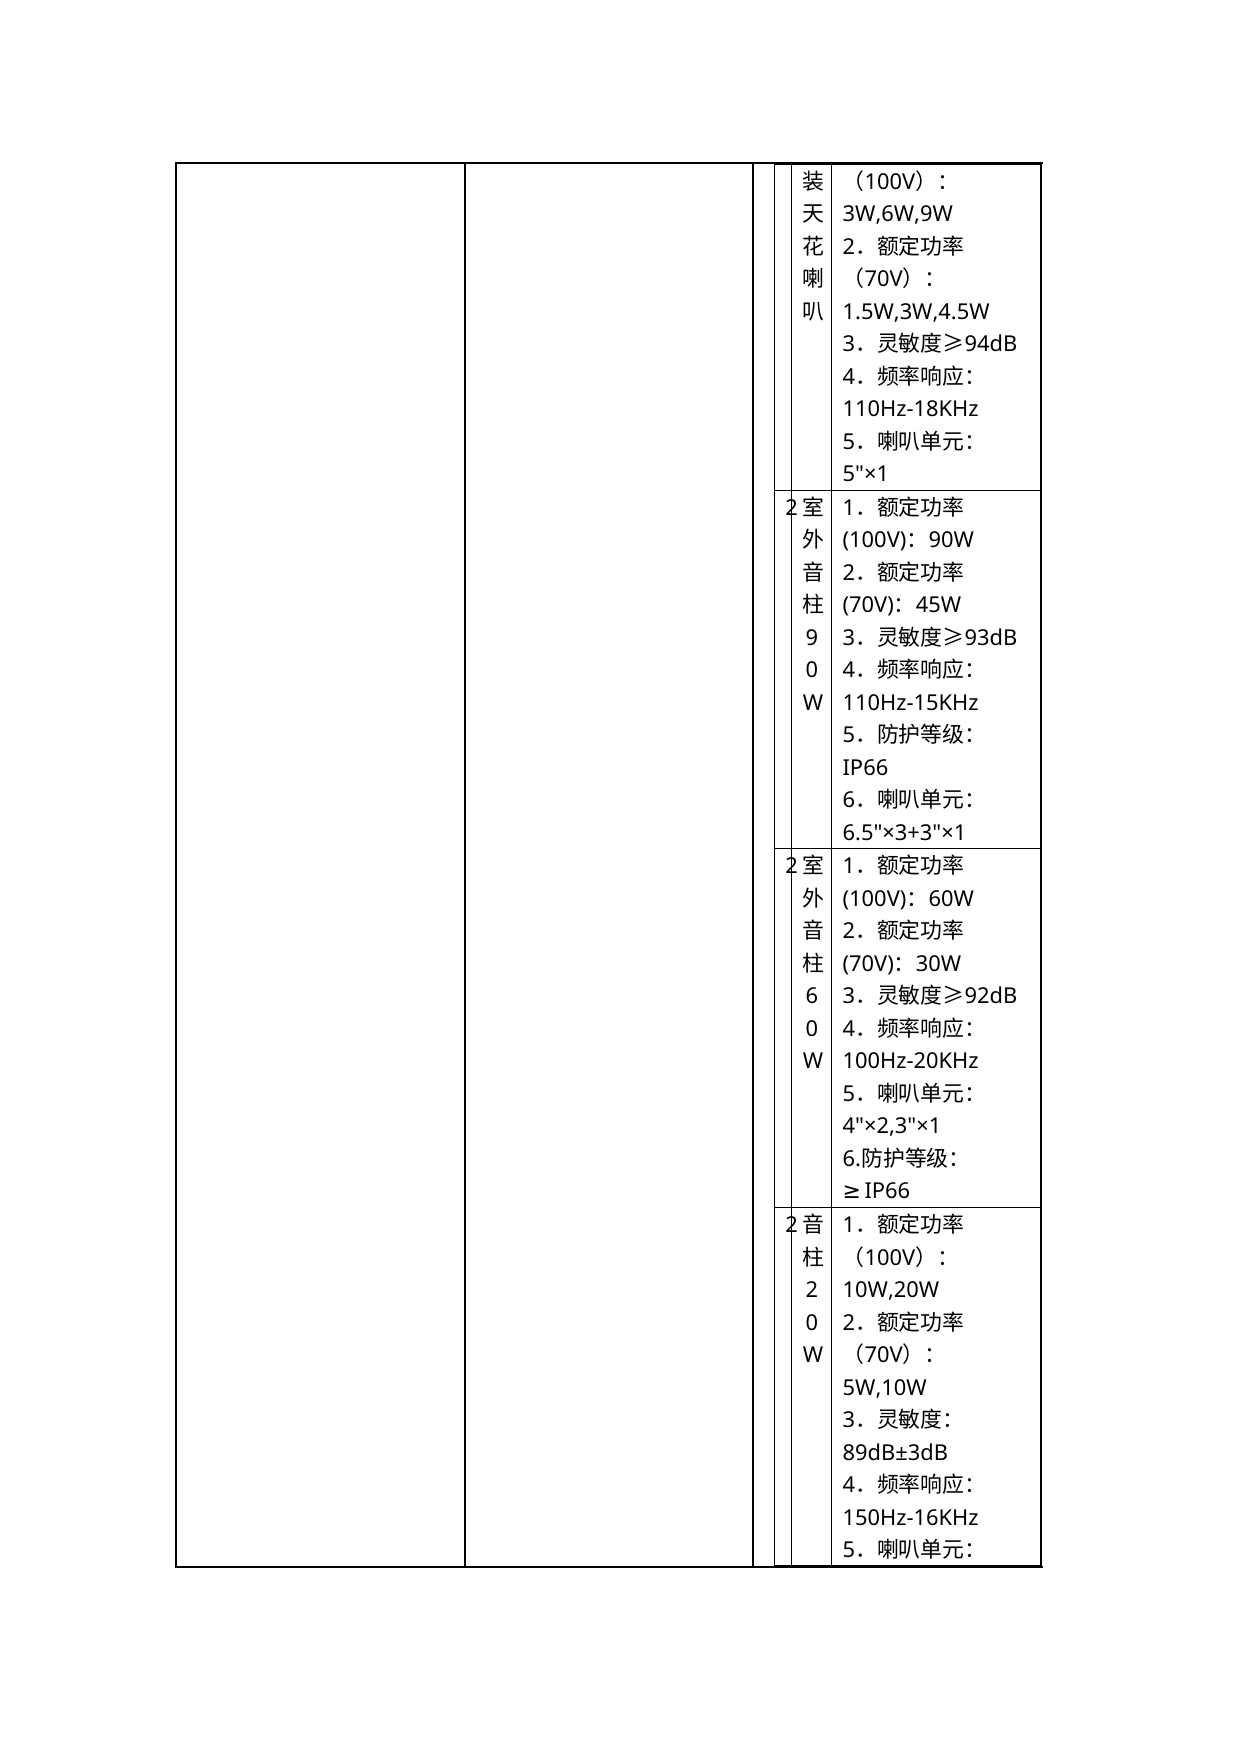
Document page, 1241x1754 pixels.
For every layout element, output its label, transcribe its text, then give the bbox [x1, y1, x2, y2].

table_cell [775, 1208, 791, 1565]
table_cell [775, 165, 791, 490]
table_cell [466, 164, 752, 1566]
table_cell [754, 164, 774, 1566]
table_cell 1 [177, 164, 464, 1566]
